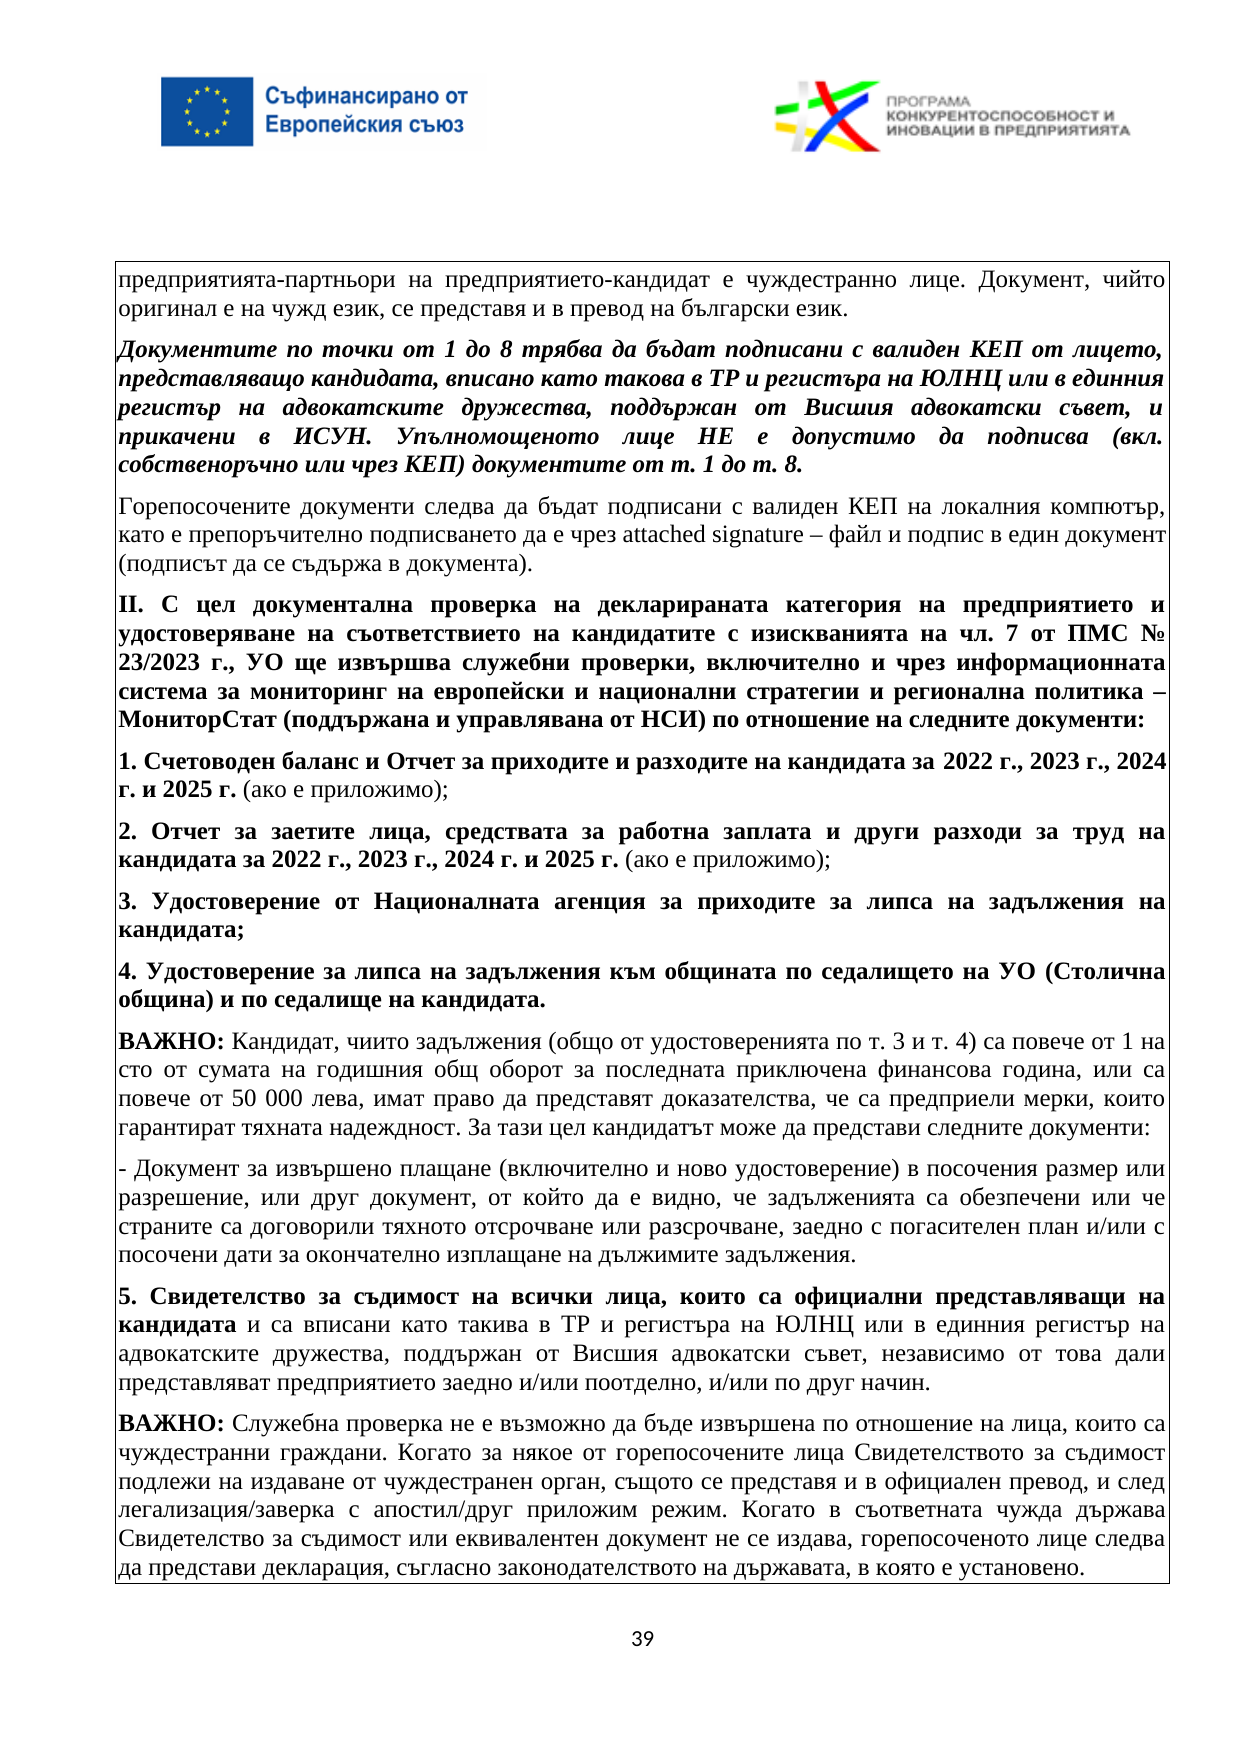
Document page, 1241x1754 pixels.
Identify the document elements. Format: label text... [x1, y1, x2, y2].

picture [157, 73, 488, 151]
picture [773, 73, 1134, 161]
text 5. Свидетелство за съдимост на всички лица, които са официални представляващи на кандидата и са вписани като такива в ТР и регистъра на ЮЛНЦ или в единния регистър на адвокатските дружества, поддържан от Висшия адвокатски съвет, независимо от това дали представляват предприятието заедно и/или поотделно, и/или по друг начин. [116, 1278, 1169, 1396]
text 3. Удостоверение от Националната агенция за приходите за липса на задължения на кандидата; [116, 883, 1169, 943]
text 4. Удостоверение за липса на задължения към общината по седалището на УО (Столична община) и по седалище на кандидата. [116, 953, 1169, 1013]
text Документите по точки от 1 до 8 трябва да бъдат подписани с валиден КЕП от лицето, представляващо кандидата, вписано като такова в ТР и регистъра на ЮЛНЦ или в единния регистър на адвокатските дружества, поддържан от Висшия адвокатски съвет, и прикачени в ИСУН. Упълномощеното лице НЕ е допустимо да подписва (вкл. собственоръчно или чрез КЕП) документите от т. 1 до т. 8. [116, 331, 1169, 478]
text II. С цел документална проверка на декларираната категория на предприятието и удостоверяване на съответствието на кандидатите с изискванията на чл. 7 от ПМС № 23/2023 г., УО ще извършва служебни проверки, включително и чрез информационната система за мониторинг на европейски и национални стратегии и регионална политика – МониторСтат (поддържана и управлявана от НСИ) по отношение на следните документи: [116, 586, 1169, 733]
text - Документ за извършено плащане (включително и ново удостоверение) в посочения размер или разрешение, или друг документ, от който да е видно, че задълженията са обезпечени или че страните са договорили тяхното отсрочване или разсрочване, заедно с погасителен план и/или с посочени дати за окончателно изплащане на дължимите задължения. [116, 1150, 1169, 1268]
text 1. Счетоводен баланс и Отчет за приходите и разходите на кандидата за 2022 г., 2023 г., 2024 г. и 2025 г. (ако е приложимо); [116, 743, 1169, 803]
text ВАЖНО: Кандидат, чиито задължения (общо от удостоверенията по т. 3 и т. 4) са повече от 1 на сто от сумата на годишния общ оборот за последната приключена финансова година, или са повече от 50 000 лева, имат право да представят доказателства, че са предприели мерки, които гарантират тяхната надеждност. За тази цел кандидатът може да представи следните документи: [116, 1023, 1169, 1141]
text Горепосочените документи следва да бъдат подписани с валиден КЕП на локалния компютър, като е препоръчително подписването да е чрез attached signature – файл и подпис в един документ (подписът да се съдържа в документа). [116, 488, 1169, 577]
text ВАЖНО: Служебна проверка не е възможно да бъде извършена по отношение на лица, които са чуждестранни граждани. Когато за някое от горепосочените лица Свидетелството за съдимост подлежи на издаване от чуждестранен орган, същото се представя и в официален превод, и след легализация/заверка с апостил/друг приложим режим. Когато в съответната чужда държава Свидетелство за съдимост или еквивалентен документ не се издава, горепосоченото лице следва да представи декларация, съгласно законодателството на държавата, в която е установено. [116, 1405, 1169, 1583]
text 2. Отчет за заетите лица, средствата за работна заплата и други разходи за труд на кандидата за 2022 г., 2023 г., 2024 г. и 2025 г. (ако е приложимо); [116, 813, 1169, 873]
